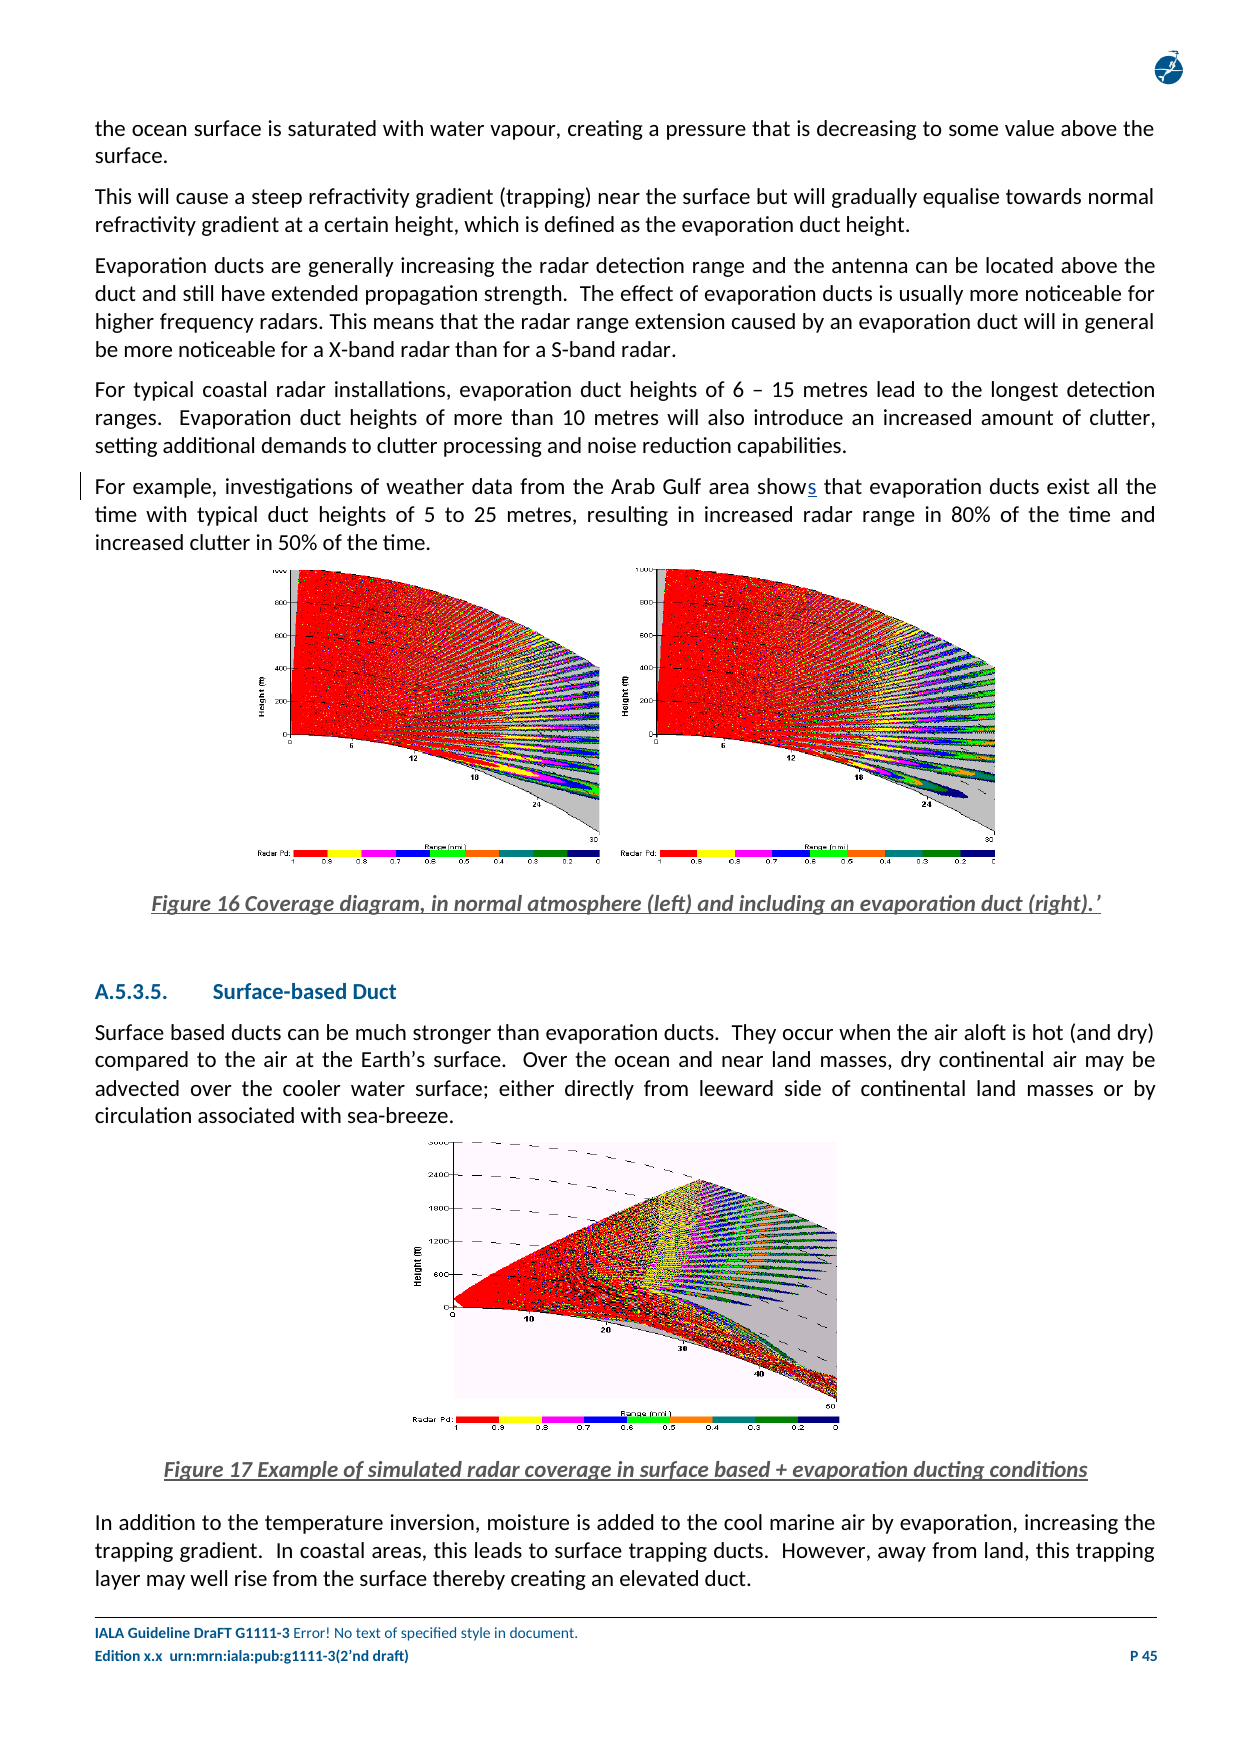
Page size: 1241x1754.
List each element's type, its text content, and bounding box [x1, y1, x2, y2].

text For example, investigations of weather data from the Arab Gulf area show that evaporation ducts exist all the time with typical duct heights of 5 to 25 metres, resulting in increased radar range in 80% of the time and increased clutter in 50% of the time. [94, 472, 1157, 556]
text Surface-based Duct [94, 977, 1157, 1005]
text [94, 114, 1157, 170]
text This will cause a steep refractivity gradient (trapping) near the surface but will gradually equalise towards normal refractivity gradient at a certain height, which is defined as the evaporation duct height. [94, 182, 1157, 238]
text For typical coastal radar installations, evaporation duct heights of 6 – 15 metres lead to the longest detection ranges. Evaporation duct heights of more than 10 metres will also introduce an increased amount of clutter, setting additional demands to clutter processing and noise reduction capabilities. [94, 375, 1157, 459]
picture [257, 570, 600, 864]
text Evaporation ducts are generally increasing the radar detection range and the antenna can be located above the duct and still have extended propagation strength. The effect of evaporation ducts is usually more noticeable for higher frequency radars. This means that the radar range extension caused by an evaporation duct will in general be more noticeable for a X-band radar than for a S-band radar. [94, 251, 1157, 363]
text Surface based ducts can be much stronger than evaporation ducts. They occur when the air aloft is hot (and dry) compared to the air at the Earth’s surface. Over the ocean and near land masses, dry continental air may be advected over the cooler water surface; either directly from leeward side of continental land masses or by circulation associated with sea-breeze. [94, 1018, 1157, 1130]
text In addition to the temperature inversion, moisture is added to the cool marine air by evaporation, increasing the trapping gradient. In coastal areas, this leads to surface trapping ducts. However, away from land, this trapping layer may well rise from the surface thereby creating an elevated duct. [94, 1508, 1157, 1592]
picture [1123, 0, 1241, 119]
picture [412, 1142, 840, 1431]
text Figure 17 Example of simulated radar coverage in surface based + evaporation ducting conditions [94, 1455, 1157, 1483]
text Figure 16 Coverage diagram, in normal atmosphere (left) and including an evaporation duct (right).’ [94, 889, 1157, 917]
picture [620, 568, 995, 864]
